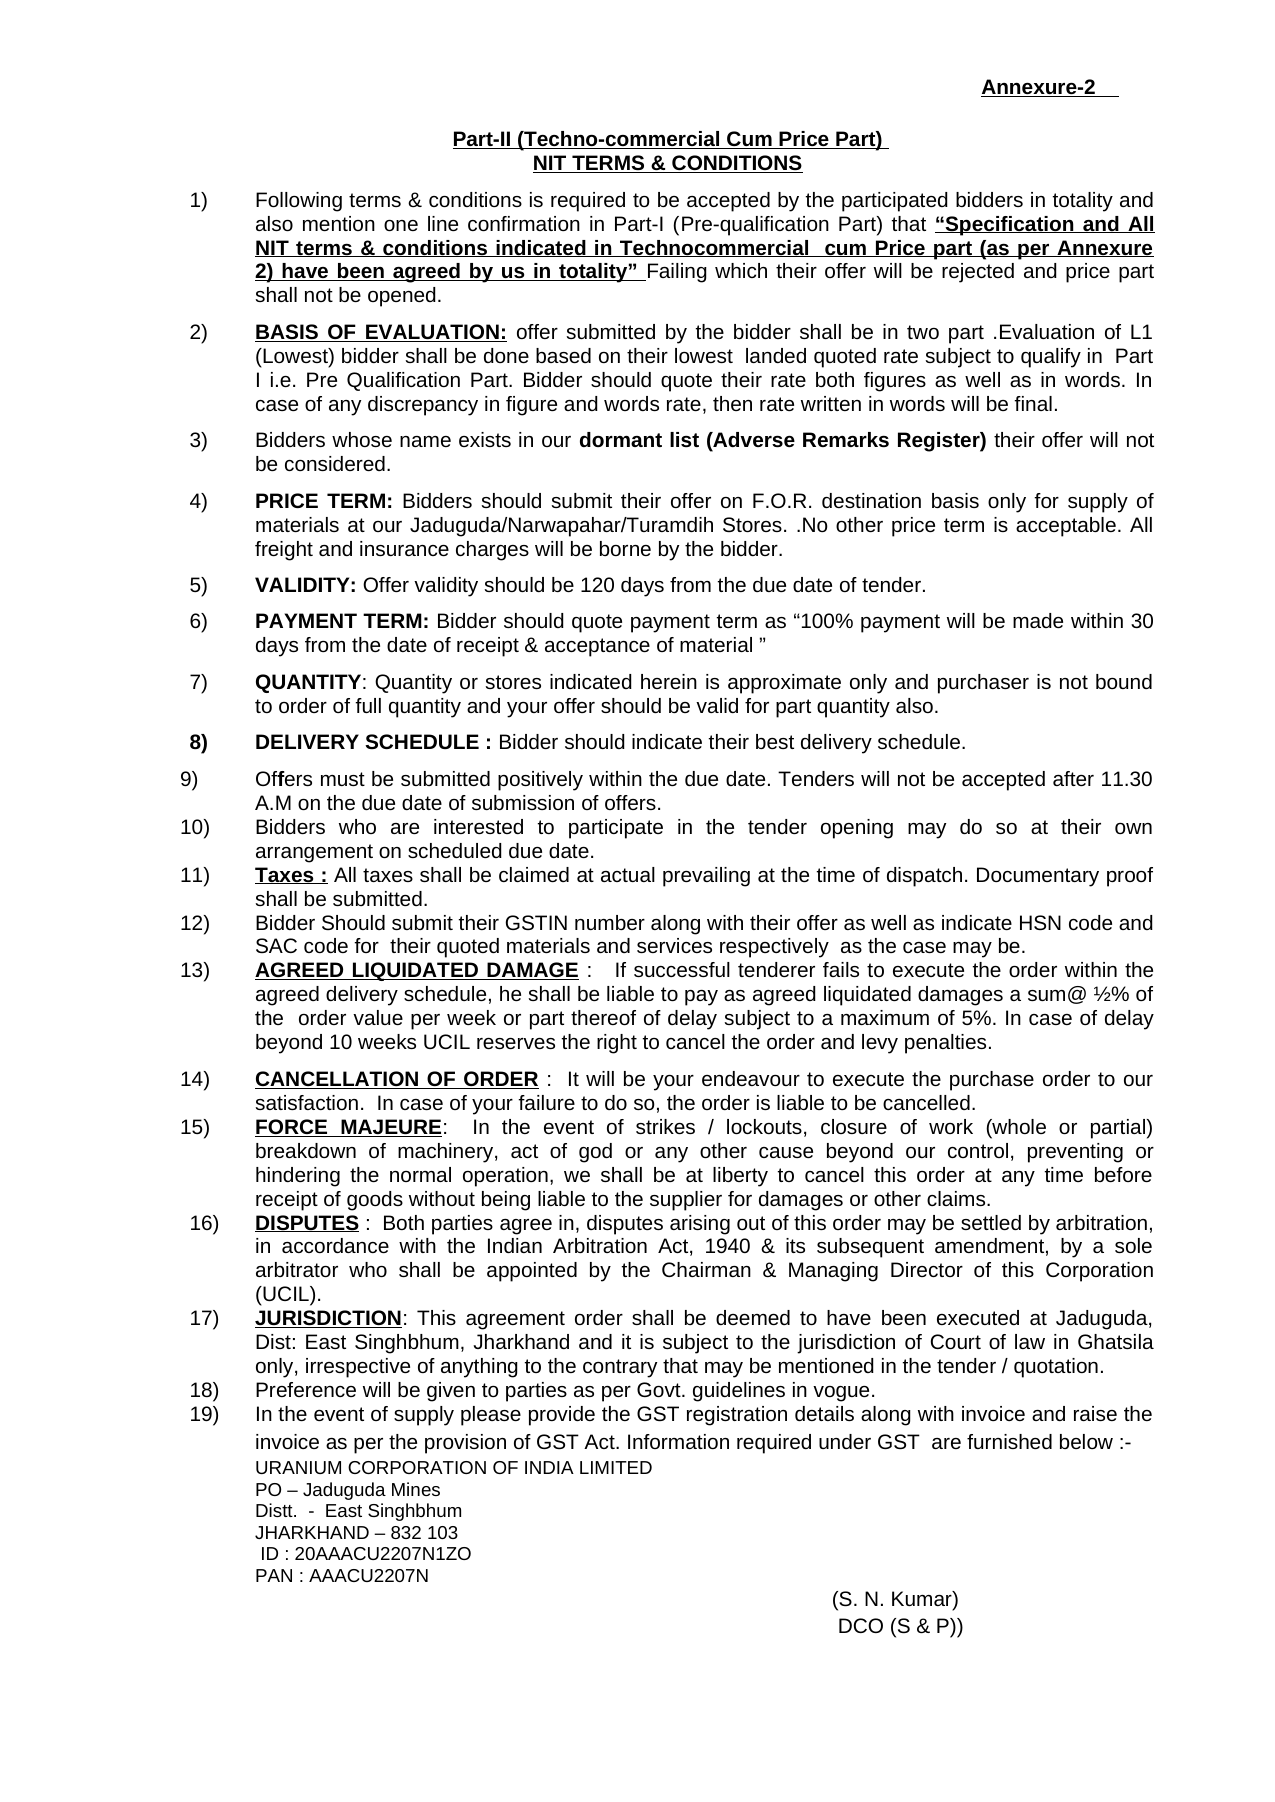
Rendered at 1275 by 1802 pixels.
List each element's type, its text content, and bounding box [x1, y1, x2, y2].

list Taxes : All taxes shall be claimed at actual prevailing at the time of dispatch. Documentary proof shall be submitted. [180, 862, 1155, 910]
list Distt. - East Singhbhum [255, 1500, 1155, 1522]
list QUANTITY: Quantity or stores indicated herein is approximate only and purchaser is not bound to order of full quantity and your offer should be valid for part quantity also. [189, 670, 1155, 718]
list Bidders who are interested to participate in the tender opening may do so at their own arrangement on scheduled due date. [180, 814, 1155, 862]
text NIT TERMS & CONDITIONS [180, 151, 1155, 175]
list URANIUM CORPORATION OF INDIA LIMITED [255, 1457, 1155, 1478]
list AGREED LIQUIDATED DAMAGE : If successful tenderer fails to execute the order within the agreed delivery schedule, he shall be liable to pay as agreed liquidated damages a sum@ ½% of the order value per week or part thereof of delay subject to a maximum of 5%. In case of delay beyond 10 weeks UCIL reserves the right to cancel the order and levy penalties. [180, 958, 1155, 1054]
text Annexure-2 [930, 75, 1155, 99]
list JHARKHAND – 832 103 [255, 1522, 1155, 1543]
list PRICE TERM: Bidders should submit their offer on F.O.R. destination basis only for supply of materials at our Jaduguda/Narwapahar/Turamdih Stores. .No other price term is acceptable. All freight and insurance charges will be borne by the bidder. [189, 488, 1155, 560]
list FORCE MAJEURE: In the event of strikes / lockouts, closure of work (whole or partial) breakdown of machinery, act of god or any other cause beyond our control, preventing or hindering the normal operation, we shall be at liberty to cancel this order at any time before receipt of goods without being liable to the supplier for damages or other claims. [180, 1114, 1155, 1210]
list VALIDITY: Offer validity should be 120 days from the due date of tender. [189, 573, 1155, 597]
list Bidders whose name exists in our dormant list (Adverse Remarks Register) their offer will not be considered. [189, 428, 1155, 476]
list DISPUTES : Both parties agree in, disputes arising out of this order may be settled by arbitration, in accordance with the Indian Arbitration Act, 1940 & its subsequent amendment, by a sole arbitrator who shall be appointed by the Chairman & Managing Director of this Corporation (UCIL). [189, 1210, 1155, 1306]
list (S. N. Kumar) [255, 1586, 1155, 1610]
list Bidder Should submit their GSTIN number along with their offer as well as indicate HSN code and SAC code for their quoted materials and services respectively as the case may be. [180, 910, 1155, 958]
list ID : 20AAACU2207N1ZO [255, 1543, 1155, 1565]
list BASIS OF EVALUATION: offer submitted by the bidder shall be in two part .Evaluation of L1 (Lowest) bidder shall be done based on their lowest landed quoted rate subject to qualify in Part I i.e. Pre Qualification Part. Bidder should quote their rate both figures as well as in words. In case of any discrepancy in figure and words rate, then rate written in words will be final. [189, 320, 1155, 416]
list DELIVERY SCHEDULE : Bidder should indicate their best delivery schedule. [189, 730, 1155, 754]
list JURISDICTION: This agreement order shall be deemed to have been executed at Jaduguda, Dist: East Singhbhum, Jharkhand and it is subject to the jurisdiction of Court of law in Ghatsila only, irrespective of anything to the contrary that may be mentioned in the tender / quotation. [189, 1306, 1155, 1378]
list Offers must be submitted positively within the due date. Tenders will not be accepted after 11.30 A.M on the due date of submission of offers. [180, 767, 1155, 814]
list In the event of supply please provide the GST registration details along with invoice and raise the invoice as per the provision of GST Act. Information required under GST are furnished below :- [189, 1402, 1155, 1453]
list CANCELLATION OF ORDER : It will be your endeavour to execute the purchase order to our satisfaction. In case of your failure to do so, the order is liable to be cancelled. [180, 1067, 1155, 1114]
list PAYMENT TERM: Bidder should quote payment term as “100% payment will be made within 30 days from the date of receipt & acceptance of material ” [189, 609, 1155, 657]
text Part-II (Techno-commercial Cum Price Part) [180, 127, 1155, 151]
list Following terms & conditions is required to be accepted by the participated bidders in totality and also mention one line confirmation in Part-I (Pre-qualification Part) that “Specification and All NIT terms & conditions indicated in Technocommercial cum Price part (as per Annexure 2) have been agreed by us in totality” Failing which their offer will be rejected and price part shall not be opened. [189, 187, 1155, 307]
list Preference will be given to parties as per Govt. guidelines in vogue. [189, 1378, 1155, 1402]
list PAN : AAACU2207N [255, 1565, 1155, 1586]
list PO – Jaduguda Mines [255, 1478, 1155, 1500]
list DCO (S & P)) [255, 1614, 1155, 1638]
